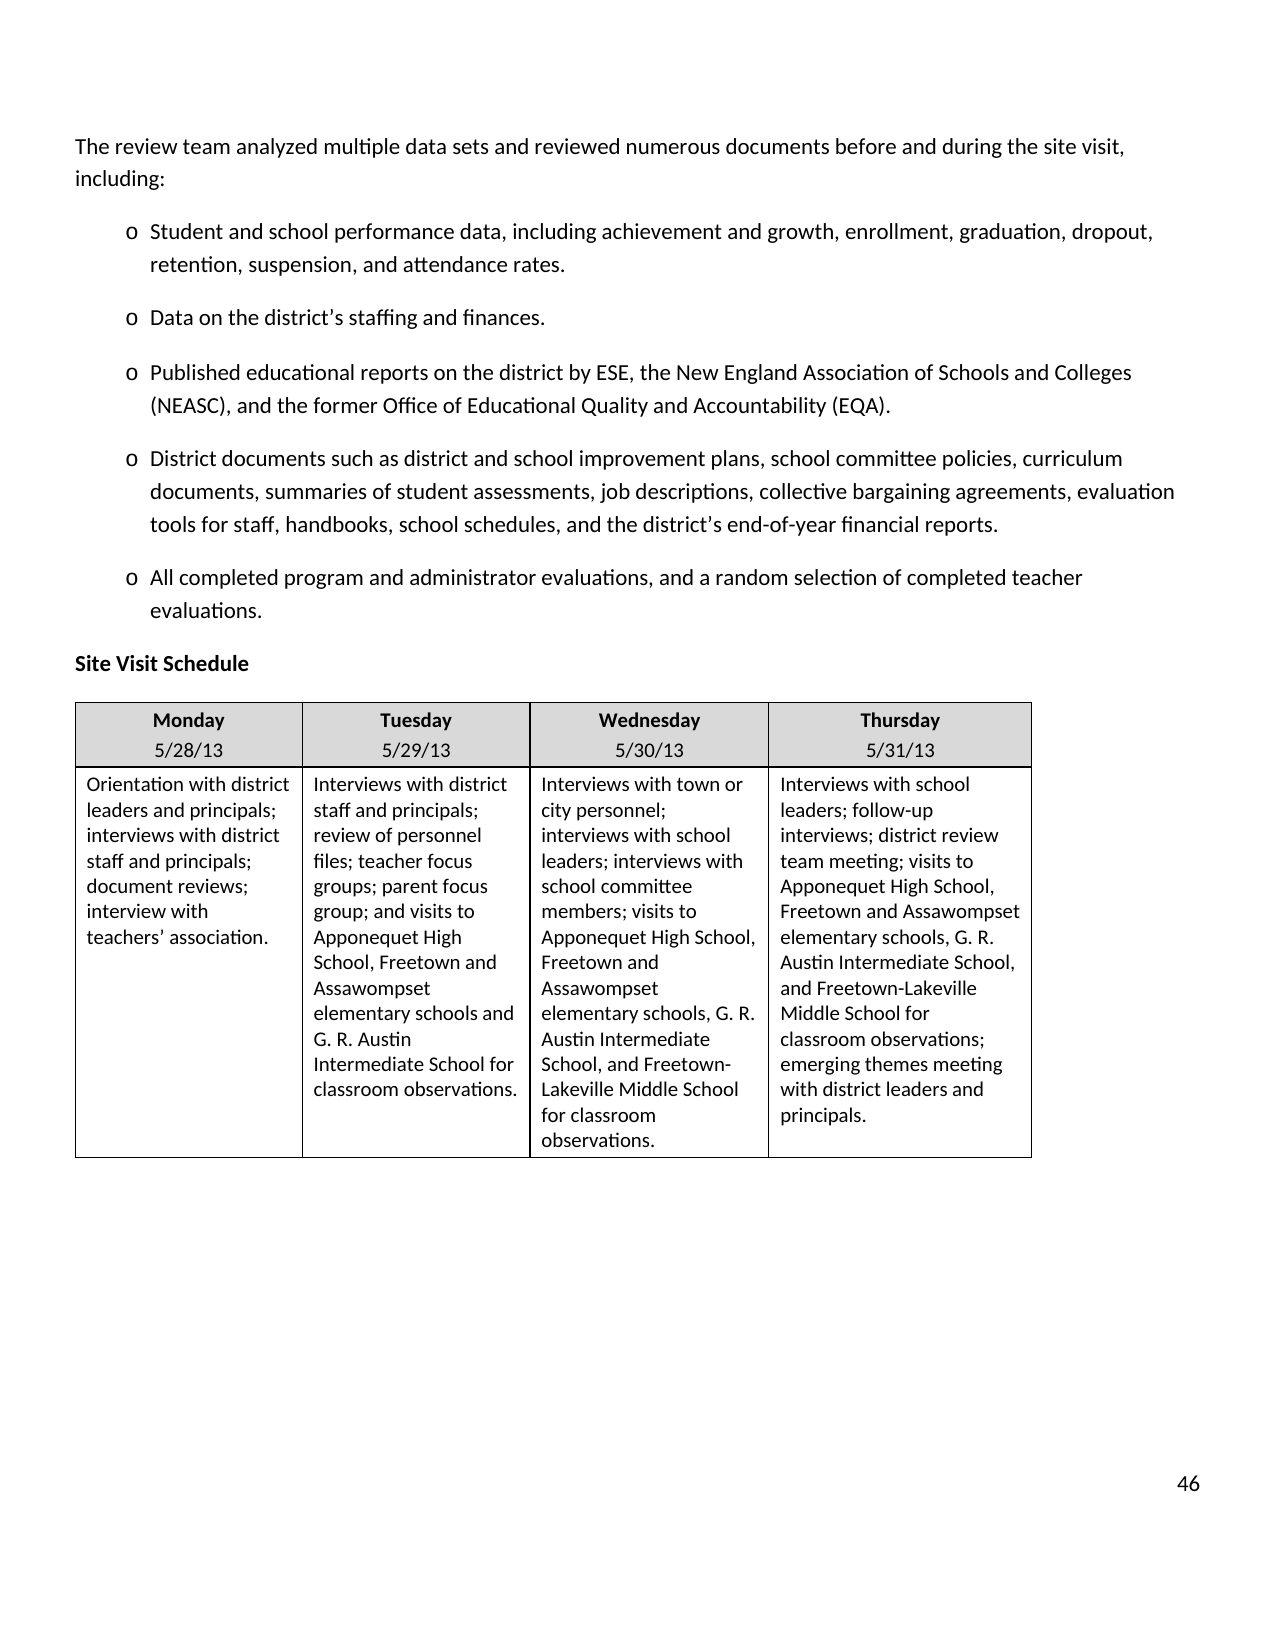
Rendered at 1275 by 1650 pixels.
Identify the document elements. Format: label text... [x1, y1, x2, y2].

list Published educational reports on the district by ESE, the New England Association of Schools and Colleges (NEASC), and the former Office of Educational Quality and Accountability (EQA). [125, 358, 1200, 419]
table_cell Orientation with district leaders and principals; interviews with district staff and principals; document reviews; interview with teachers’ association. [76, 768, 302, 1157]
table_cell Interviews with district staff and principals; review of personnel files; teacher focus groups; parent focus group; and visits to Apponequet High School, Freetown and Assawompset elementary schools and G. R. Austin Intermediate School for classroom observations. [303, 768, 529, 1157]
table_header Thursday 5/31/13 [769, 703, 1031, 766]
table_cell Interviews with town or city personnel; interviews with school leaders; interviews with school committee members; visits to Apponequet High School, Freetown and Assawompset elementary schools, G. R. Austin Intermediate School, and Freetown-Lakeville Middle School for classroom observations. [531, 768, 768, 1157]
list Student and school performance data, including achievement and growth, enrollment, graduation, dropout, retention, suspension, and attendance rates. [125, 217, 1200, 278]
table_cell Interviews with school leaders; follow-up interviews; district review team meeting; visits to Apponequet High School, Freetown and Assawompset elementary schools, G. R. Austin Intermediate School, and Freetown-Lakeville Middle School for classroom observations; emerging themes meeting with district leaders and principals. [769, 768, 1031, 1157]
text The review team analyzed multiple data sets and reviewed numerous documents before and during the site visit, including: [75, 132, 1200, 192]
list All completed program and administrator evaluations, and a random selection of completed teacher evaluations. [125, 563, 1200, 624]
list District documents such as district and school improvement plans, school committee policies, curriculum documents, summaries of student assessments, job descriptions, collective bargaining agreements, evaluation tools for staff, handbooks, school schedules, and the district’s end-of-year financial reports. [125, 444, 1200, 538]
table_header Tuesday 5/29/13 [303, 703, 529, 766]
list Data on the district’s staffing and finances. [125, 303, 1200, 333]
text Site Visit Schedule [75, 649, 1200, 677]
table_header Wednesday 5/30/13 [531, 703, 768, 766]
table_header Monday 5/28/13 [76, 703, 302, 766]
